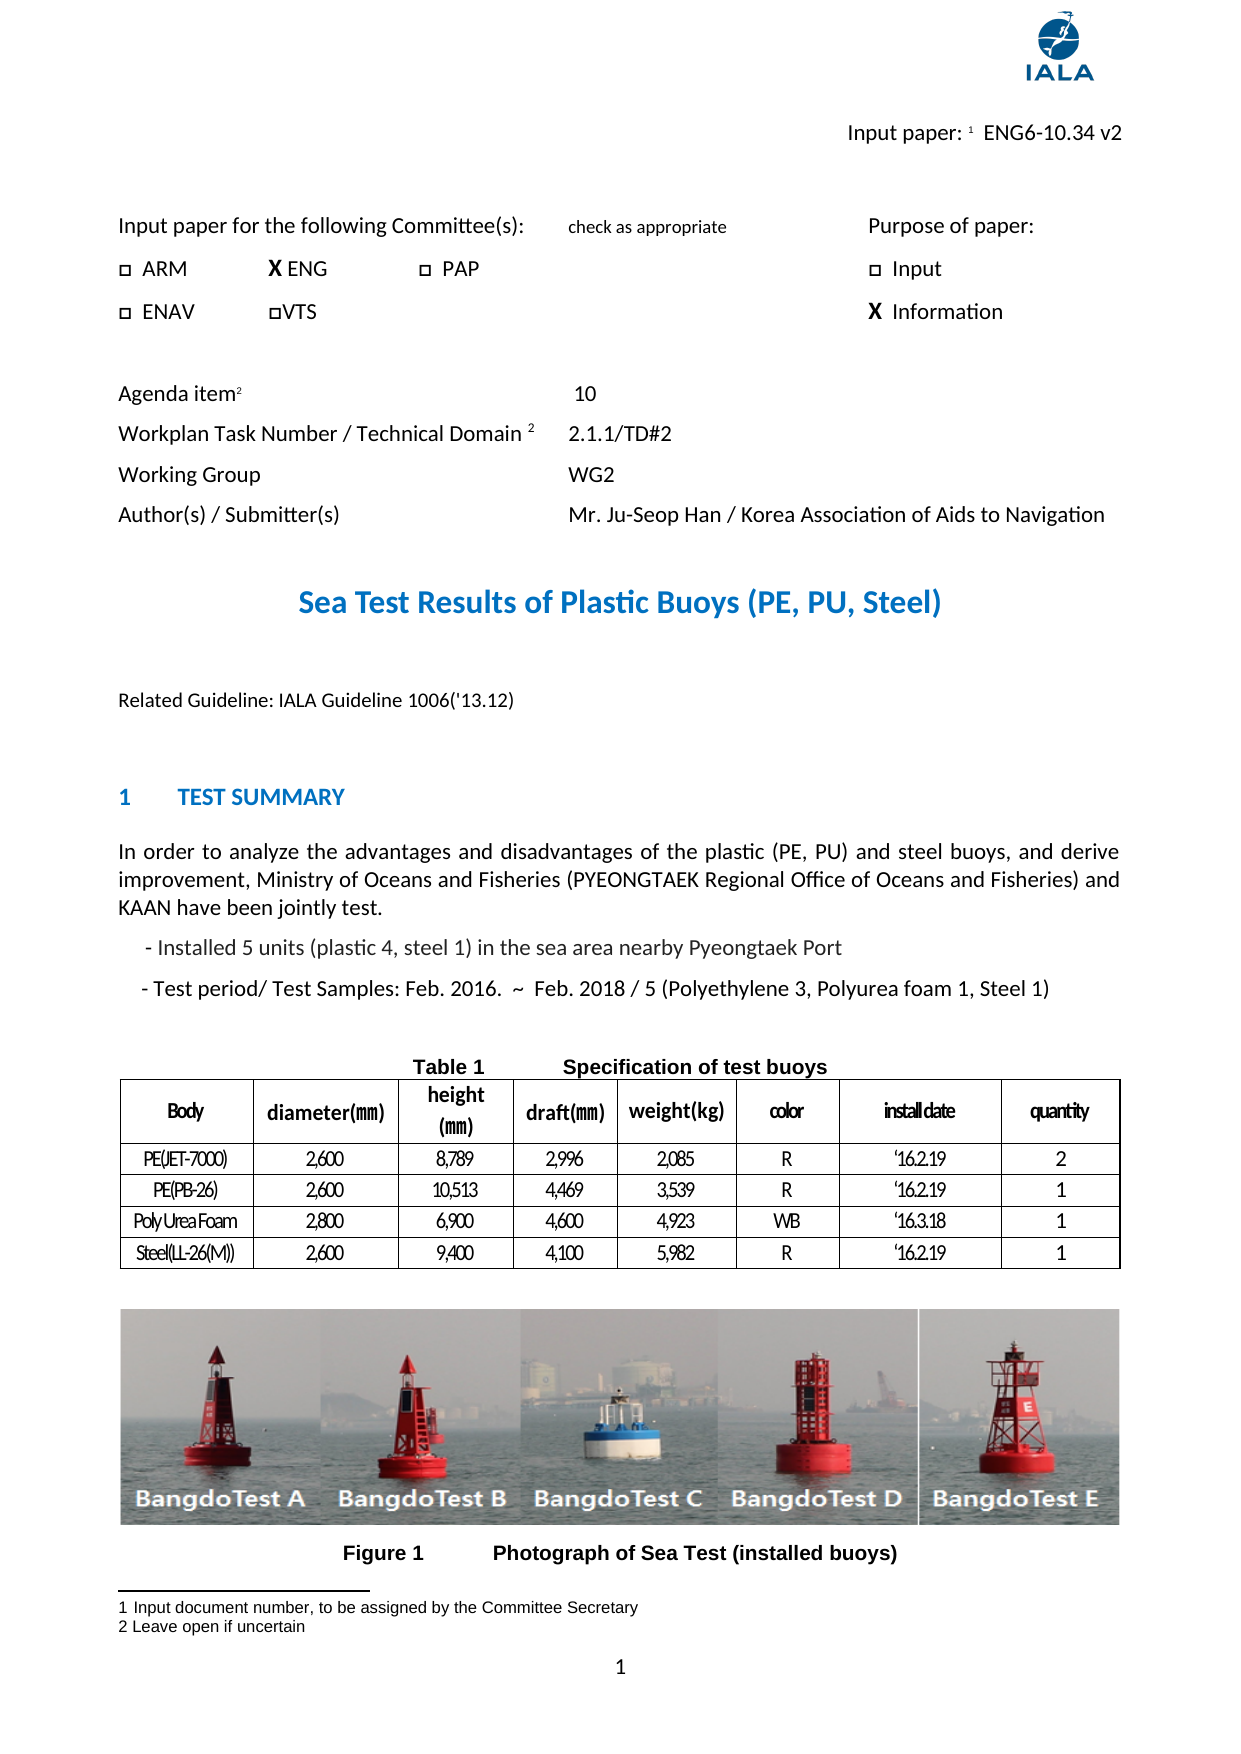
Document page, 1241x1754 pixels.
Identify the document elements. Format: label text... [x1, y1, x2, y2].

table_cell ‘16.3.18 [840, 1207, 1001, 1237]
table_cell PE(JET-7000) [121, 1144, 253, 1174]
table_cell R [737, 1238, 839, 1268]
table_header install date [840, 1080, 1001, 1143]
table_cell 10,513 [399, 1175, 513, 1206]
table_cell 6,900 [399, 1207, 513, 1237]
picture [1011, 3, 1106, 96]
text - Test period/ Test Samples: Feb. 2016. ~ Feb. 2018 / 5 (Polyethylene 3, Polyurea foam 1, Steel 1) [118, 974, 1122, 1002]
table_cell R [737, 1175, 839, 1206]
text Author(s) / Submitter(s) Mr. Ju-Seop Han / Korea Association of Aids to Navigation [118, 500, 1122, 528]
table_cell 9,400 [399, 1238, 513, 1268]
table_cell 8,789 [399, 1144, 513, 1174]
table_header draft(㎜) [514, 1080, 617, 1143]
text □ ARM X ENG □ PAP □ Input [118, 252, 1122, 283]
text Related Guideline: IALA Guideline 1006('13.12) [118, 688, 1122, 713]
table_cell ‘16.2.19 [840, 1175, 1001, 1206]
table_cell 1 [1002, 1207, 1119, 1237]
table_cell 2,600 [254, 1144, 398, 1174]
text Workplan Task Number / Technical Domain 2 2.1.1/TD#2 [118, 419, 1122, 447]
text Working Group WG2 [118, 460, 1122, 488]
text Input paper: ENG6-10.34 v2 [118, 118, 1122, 146]
table_cell R [737, 1144, 839, 1174]
text In order to analyze the advantages and disadvantages of the plastic (PE, PU) and steel buoys, and derive improvement, Ministry of Oceans and Fisheries (PYEONGTAEK Regional Office of Oceans and Fisheries) and KAAN have been jointly test. [118, 837, 1122, 921]
table_header color [737, 1080, 839, 1143]
table_cell Steel(LL-26(M)) [121, 1238, 253, 1268]
title Sea Test Results of Plastic Buoys (PE, PU, Steel) [118, 581, 1122, 622]
table_cell 4,469 [514, 1175, 617, 1206]
text Agenda item 10 [118, 379, 1122, 407]
subtitle Test SUMMARY [118, 781, 1122, 812]
table_cell 4,100 [514, 1238, 617, 1268]
table_cell 3,539 [618, 1175, 736, 1206]
table_header diameter(㎜) [254, 1080, 398, 1143]
table_cell 4,600 [514, 1207, 617, 1237]
table_cell 2,600 [254, 1238, 398, 1268]
table_cell 2,085 [618, 1144, 736, 1174]
table_cell 2,600 [254, 1175, 398, 1206]
table_cell WB [737, 1207, 839, 1237]
text Input paper for the following Committee(s): check as appropriate Purpose of paper: [118, 212, 1122, 240]
table_cell 2,996 [514, 1144, 617, 1174]
table_cell PE(PB-26) [121, 1175, 253, 1206]
table_header quantity [1002, 1080, 1119, 1143]
table_cell Poly Urea Foam [121, 1207, 253, 1237]
table_cell 2,800 [254, 1207, 398, 1237]
text Table 1 Specification of test buoys [118, 1055, 1122, 1079]
text □ ENAV □VTS X Information [118, 295, 1122, 326]
picture [118, 1309, 1125, 1525]
table_header height(㎜) [399, 1080, 513, 1143]
table_cell ‘16.2.19 [840, 1238, 1001, 1268]
table_cell 1 [1002, 1238, 1119, 1268]
table_header Body [121, 1080, 253, 1143]
table_cell 2 [1002, 1144, 1119, 1174]
table_cell 5,982 [618, 1238, 736, 1268]
table_header weight(kg) [618, 1080, 736, 1143]
table_cell ‘16.2.19 [840, 1144, 1001, 1174]
table_cell 4,923 [618, 1207, 736, 1237]
text - Installed 5 units (plastic 4, steel 1) in the sea area nearby Pyeongtaek Port [118, 933, 1122, 961]
table_cell 1 [1002, 1175, 1119, 1206]
